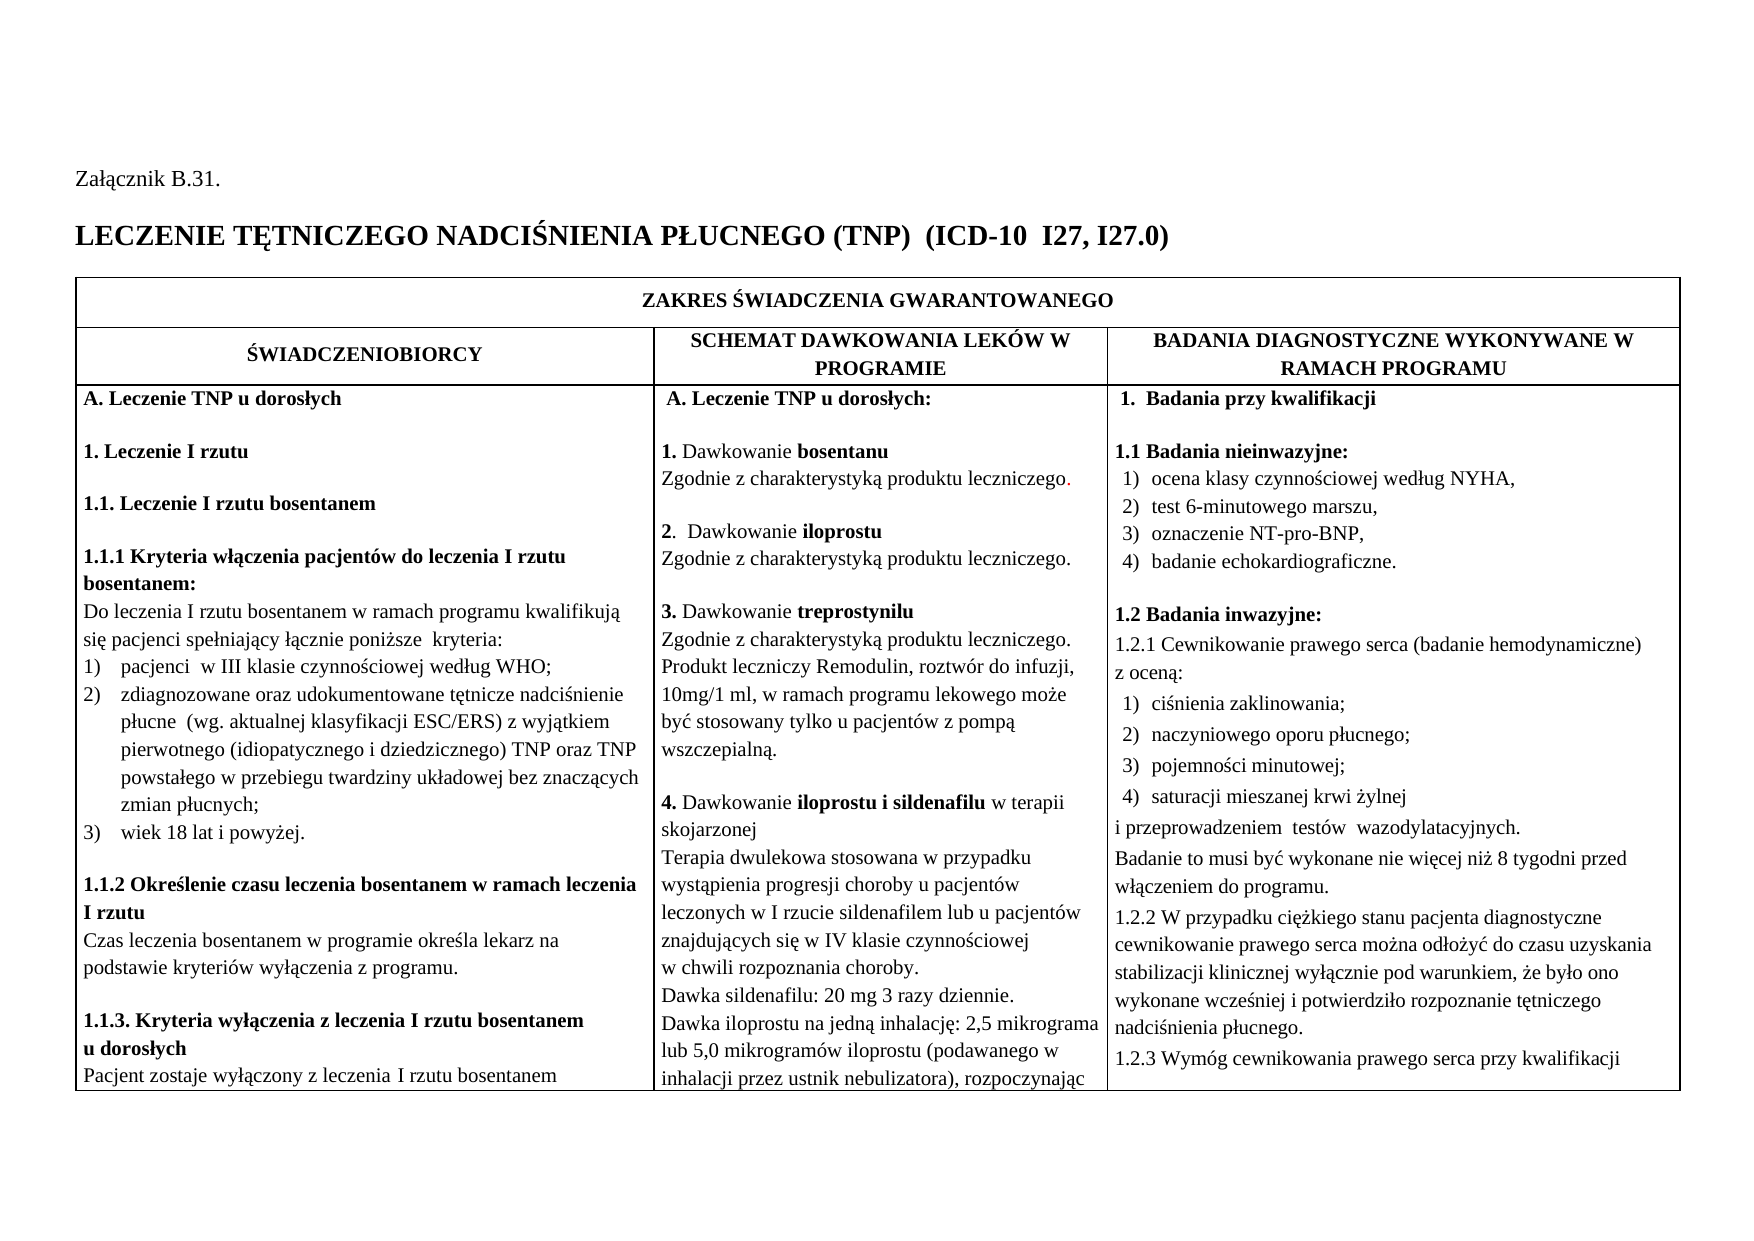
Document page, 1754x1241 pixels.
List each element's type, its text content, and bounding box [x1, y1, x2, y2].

text LECZENIE TĘTNICZEGO NADCIŚNIENIA PŁUCNEGO (TNP) (ICD-10 I27, I27.0) [75, 218, 1679, 252]
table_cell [1108, 386, 1679, 1090]
table_header ZAKRES ŚWIADCZENIA GWARANTOWANEGO [77, 278, 1679, 327]
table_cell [77, 386, 653, 1090]
text Załącznik B.31. [75, 165, 1679, 192]
table_cell ŚWIADCZENIOBIORCY [77, 328, 653, 384]
table_cell SCHEMAT DAWKOWANIA LEKÓW W PROGRAMIE [655, 328, 1107, 384]
table_cell BADANIA DIAGNOSTYCZNE WYKONYWANE W RAMACH PROGRAMU [1108, 328, 1679, 384]
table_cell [655, 386, 1107, 1090]
